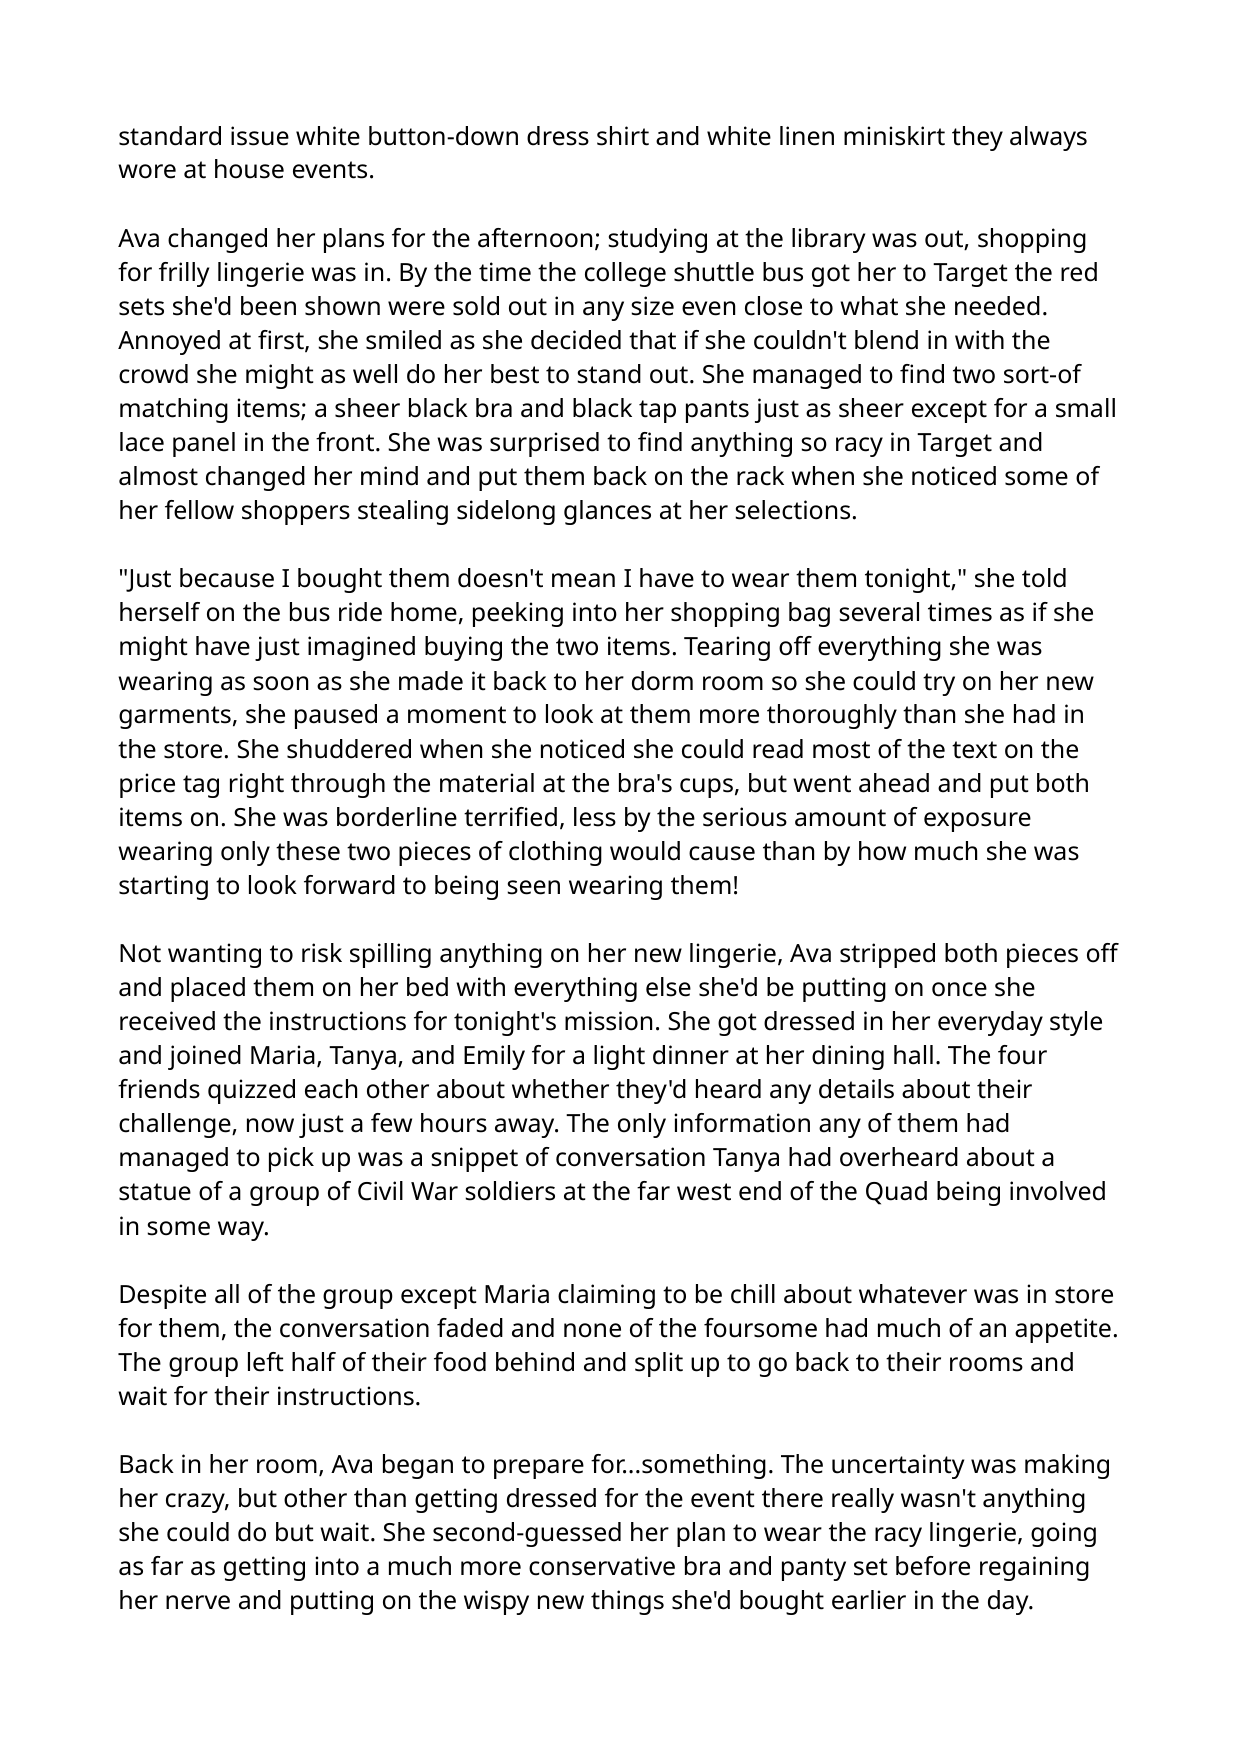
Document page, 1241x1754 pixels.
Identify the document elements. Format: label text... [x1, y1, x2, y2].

text Not wanting to risk spilling anything on her new lingerie, Ava stripped both pieces off and placed them on her bed with everything else she'd be putting on once she received the instructions for tonight's mission. She got dressed in her everyday style and joined Maria, Tanya, and Emily for a light dinner at her dining hall. The four friends quizzed each other about whether they'd heard any details about their challenge, now just a few hours away. The only information any of them had managed to pick up was a snippet of conversation Tanya had overheard about a statue of a group of Civil War soldiers at the far west end of the Quad being involved in some way. [118, 936, 1122, 1242]
text Ava changed her plans for the afternoon; studying at the library was out, shopping for frilly lingerie was in. By the time the college shuttle bus got her to Target the red sets she'd been shown were sold out in any size even close to what she needed. Annoyed at first, she smiled as she decided that if she couldn't blend in with the crowd she might as well do her best to stand out. She managed to find two sort-of matching items; a sheer black bra and black tap pants just as sheer except for a small lace panel in the front. She was surprised to find anything so racy in Target and almost changed her mind and put them back on the rack when she noticed some of her fellow shoppers stealing sidelong glances at her selections. [118, 220, 1122, 527]
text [118, 1447, 1122, 1617]
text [118, 118, 1122, 186]
text "Just because I bought them doesn't mean I have to wear them tonight," she told herself on the bus ride home, peeking into her shopping bag several times as if she might have just imagined buying the two items. Tearing off everything she was wearing as soon as she made it back to her dorm room so she could try on her new garments, she paused a moment to look at them more thoroughly than she had in the store. She shuddered when she noticed she could read most of the text on the price tag right through the material at the bra's cups, but went ahead and put both items on. She was borderline terrified, less by the serious amount of exposure wearing only these two pieces of clothing would cause than by how much she was starting to look forward to being seen wearing them! [118, 561, 1122, 902]
text Despite all of the group except Maria claiming to be chill about whatever was in store for them, the conversation faded and none of the foursome had much of an appetite. The group left half of their food behind and split up to go back to their rooms and wait for their instructions. [118, 1276, 1122, 1412]
